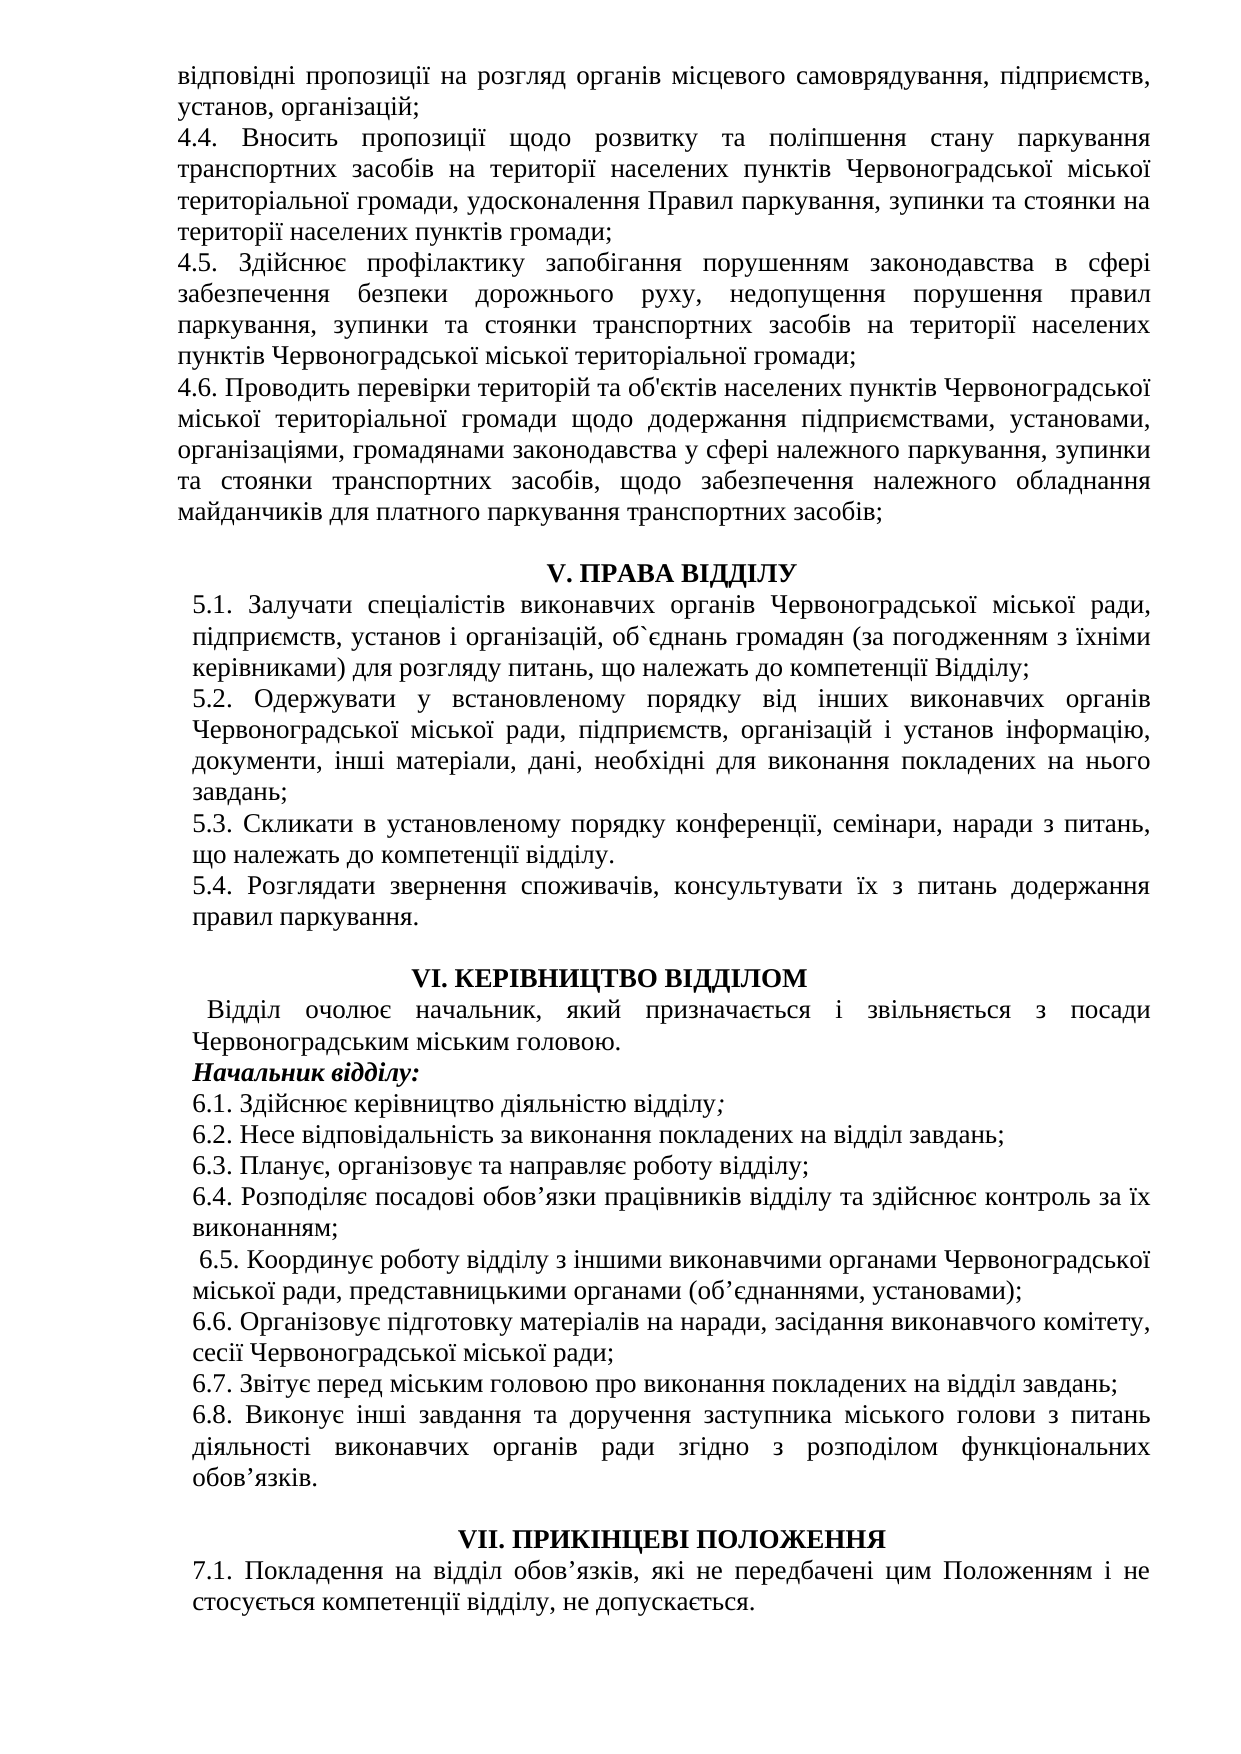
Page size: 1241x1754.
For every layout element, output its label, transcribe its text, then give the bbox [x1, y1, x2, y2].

text 7.1. Покладення на відділ обов’язків, які не передбачені цим Положенням і не стосується компетенції відділу, не допускається. [192, 1554, 1152, 1616]
text 6.4. Розподіляє посадові обов’язки працівників відділу та здійснює контроль за їх виконанням; [192, 1180, 1152, 1243]
text 6.1. Здійснює керівництво діяльністю відділу; [192, 1087, 1152, 1118]
text VІ. КЕРІВНИЦТВО ВІДДІЛОМ [67, 962, 1152, 993]
text 6.7. Звітує перед міським головою про виконання покладених на відділ завдань; [192, 1367, 1152, 1398]
text 5.4. Розглядати звернення споживачів, консультувати їх з питань додержання правил паркування. [192, 869, 1152, 931]
text 6.3. Планує, організовує та направляє роботу відділу; [192, 1149, 1152, 1180]
text 6.8. Виконує інші завдання та доручення заступника міського голови з питань діяльності виконавчих органів ради згідно з розподілом функціональних обов’язків. [192, 1398, 1152, 1492]
text Начальник відділу: [192, 1056, 1152, 1087]
text Відділ очолює начальник, який призначається і звільняється з посади Червоноградським міським головою. [192, 993, 1152, 1056]
text 6.6. Організовує підготовку матеріалів на наради, засідання виконавчого комітету, сесії Червоноградської міської ради; [192, 1305, 1152, 1367]
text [177, 59, 1152, 121]
text VІІ. ПРИКІНЦЕВІ ПОЛОЖЕННЯ [192, 1523, 1152, 1554]
text 4.5. Здійснює профілактику запобігання порушенням законодавства в сфері забезпечення безпеки дорожнього руху, недопущення порушення правил паркування, зупинки та стоянки транспортних засобів на території населених пунктів Червоноградської міської територіальної громади; [177, 246, 1152, 371]
text V. ПРАВА ВІДДІЛУ [192, 557, 1152, 589]
text 6.5. Координує роботу відділу з іншими виконавчими органами Червоноградської міської ради, представницькими органами (об’єднаннями, установами); [192, 1243, 1152, 1305]
text 4.4. Вносить пропозиції щодо розвитку та поліпшення стану паркування транспортних засобів на території населених пунктів Червоноградської міської територіальної громади, удосконалення Правил паркування, зупинки та стоянки на території населених пунктів громади; [177, 121, 1152, 246]
text 4.6. Проводить перевірки територій та об'єктів населених пунктів Червоноградської міської територіальної громади щодо додержання підприємствами, установами, організаціями, громадянами законодавства у сфері належного паркування, зупинки та стоянки транспортних засобів, щодо забезпечення належного обладнання майданчиків для платного паркування транспортних засобів; [177, 371, 1152, 526]
text 5.2. Одержувати у встановленому порядку від інших виконавчих органів Червоноградської міської ради, підприємств, організацій і установ інформацію, документи, інші матеріали, дані, необхідні для виконання покладених на нього завдань; [192, 682, 1152, 807]
text 5.3. Скликати в установленому порядку конференції, семінари, наради з питань, що належать до компетенції відділу. [192, 807, 1152, 869]
text 5.1. Залучати спеціалістів виконавчих органів Червоноградської міської ради, підприємств, установ і організацій, об`єднань громадян (за погодженням з їхніми керівниками) для розгляду питань, що належать до компетенції Відділу; [192, 589, 1152, 682]
text 6.2. Несе відповідальність за виконання покладених на відділ завдань; [192, 1118, 1152, 1149]
